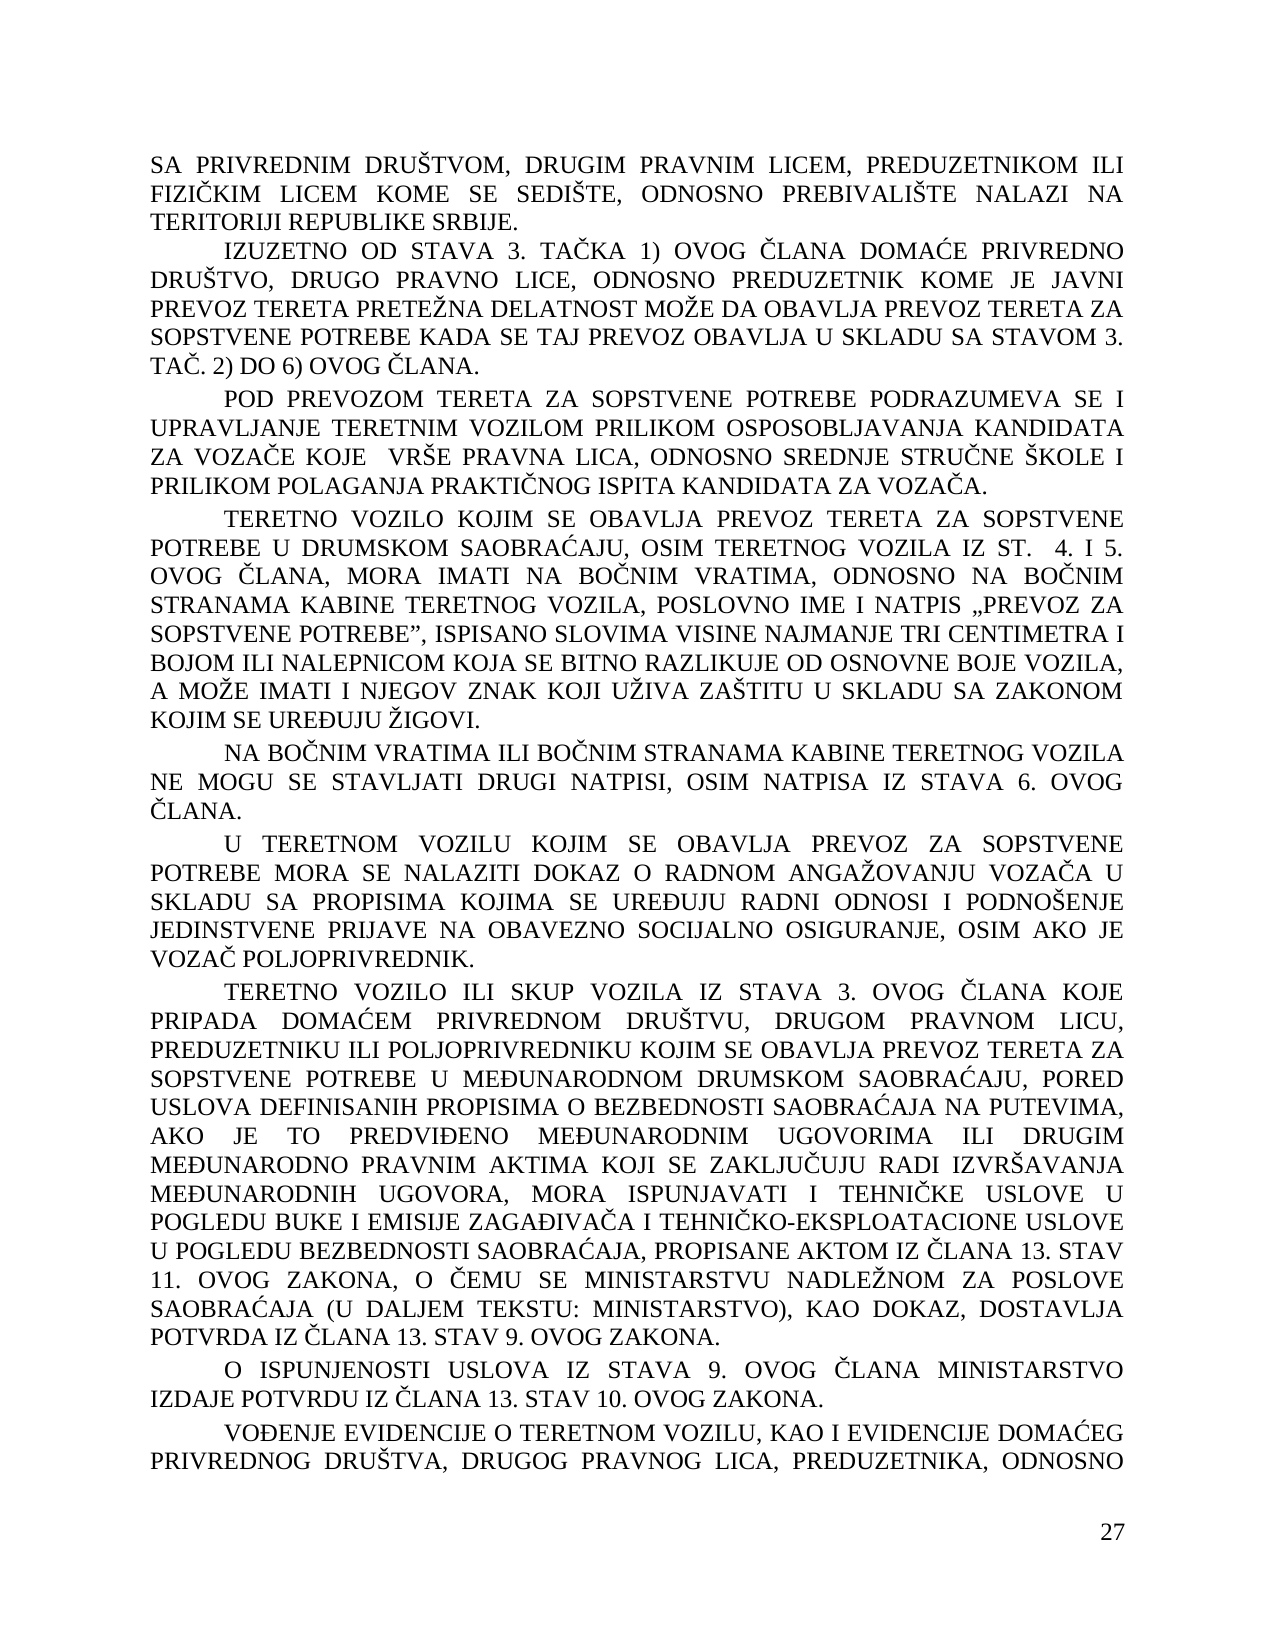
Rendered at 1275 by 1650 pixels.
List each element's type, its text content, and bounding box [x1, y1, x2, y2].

text TERETNO VOZILO ILI SKUP VOZILA IZ STAVA 3. OVOG ČLANA KOJE PRIPADA DOMAĆEM PRIVREDNOM DRUŠTVU, DRUGOM PRAVNOM LICU, PREDUZETNIKU ILI POLJOPRIVREDNIKU KOJIM SE OBAVLJA PREVOZ TERETA ZA SOPSTVENE POTREBE U MEĐUNARODNOM DRUMSKOM SAOBRAĆAJU, PORED USLOVA DEFINISANIH PROPISIMA O BEZBEDNOSTI SAOBRAĆAJA NA PUTEVIMA, AKO JE TO PREDVIĐENO MEĐUNARODNIM UGOVORIMA ILI DRUGIM MEĐUNARODNO PRAVNIM AKTIMA KOJI SE ZAKLJUČUJU RADI IZVRŠAVANJA MEĐUNARODNIH UGOVORA, MORA ISPUNJAVATI I TEHNIČKE USLOVE U POGLEDU BUKE I EMISIJE ZAGAĐIVAČA I TEHNIČKO-EKSPLOATACIONE USLOVE U POGLEDU BEZBEDNOSTI SAOBRAĆAJA, PROPISANE AKTOM IZ ČLANA 13. STAV 11. OVOG ZAKONA, O ČEMU SE MINISTARSTVU NADLEŽNOM ZA POSLOVE SAOBRAĆAJA (U DALJEM TEKSTU: MINISTARSTVO), KAO DOKAZ, DOSTAVLJA POTVRDA IZ ČLANA 13. STAV 9. OVOG ZAKONA. [150, 977, 1125, 1351]
text NA BOČNIM VRATIMA ILI BOČNIM STRANAMA KABINE TERETNOG VOZILA NE MOGU SE STAVLJATI DRUGI NATPISI, OSIM NATPISA IZ STAVA 6. OVOG ČLANA. [150, 738, 1125, 825]
text U TERETNOM VOZILU KOJIM SE OBAVLJA PREVOZ ZA SOPSTVENE POTREBE MORA SE NALAZITI DOKAZ O RADNOM ANGAŽOVANJU VOZAČA U SKLADU SA PROPISIMA KOJIMA SE UREĐUJU RADNI ODNOSI I PODNOŠENJE JEDINSTVENE PRIJAVE NA OBAVEZNO SOCIJALNO OSIGURANJE, OSIM AKO JE VOZAČ POLJOPRIVREDNIK. [150, 829, 1125, 973]
text POD PREVOZOM TERETA ZA SOPSTVENE POTREBE PODRAZUMEVA SE I UPRAVLJANJE TERETNIM VOZILOM PRILIKOM OSPOSOBLJAVANJA KANDIDATA ZA VOZAČE KOJE VRŠE PRAVNA LICA, ODNOSNO SREDNJE STRUČNE ŠKOLE I PRILIKOM POLAGANJA PRAKTIČNOG ISPITA KANDIDATA ZA VOZAČA. [150, 384, 1125, 499]
text O ISPUNJENOSTI USLOVA IZ STAVA 9. OVOG ČLANA MINISTARSTVO IZDAJE POTVRDU IZ ČLANA 13. STAV 10. OVOG ZAKONA. [150, 1356, 1125, 1413]
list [150, 150, 1125, 236]
text IZUZETNO OD STAVA 3. TAČKA 1) OVOG ČLANA DOMAĆE PRIVREDNO DRUŠTVO, DRUGO PRAVNO LICE, ODNOSNO PREDUZETNIK KOME JE JAVNI PREVOZ TERETA PRETEŽNA DELATNOST MOŽE DA OBAVLJA PREVOZ TERETA ZA SOPSTVENE POTREBE KADA SE TAJ PREVOZ OBAVLJA U SKLADU SA STAVOM 3. TAČ. 2) DO 6) OVOG ČLANA. [150, 236, 1125, 380]
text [150, 1418, 1125, 1475]
text TERETNO VOZILO KOJIM SE OBAVLJA PREVOZ TERETA ZA SOPSTVENE POTREBE U DRUMSKOM SAOBRAĆAJU, OSIM TERETNOG VOZILA IZ ST. 4. I 5. OVOG ČLANA, MORA IMATI NA BOČNIM VRATIMA, ODNOSNO NA BOČNIM STRANAMA KABINE TERETNOG VOZILA, POSLOVNO IME I NATPIS „PREVOZ ZA SOPSTVENE POTREBE”, ISPISANO SLOVIMA VISINE NAJMANJE TRI CENTIMETRA I BOJOM ILI NALEPNICOM KOJA SE BITNO RAZLIKUJE OD OSNOVNE BOJE VOZILA, A MOŽE IMATI I NJEGOV ZNAK KOJI UŽIVA ZAŠTITU U SKLADU SA ZAKONOM KOJIM SE UREĐUJU ŽIGOVI. [150, 504, 1125, 734]
